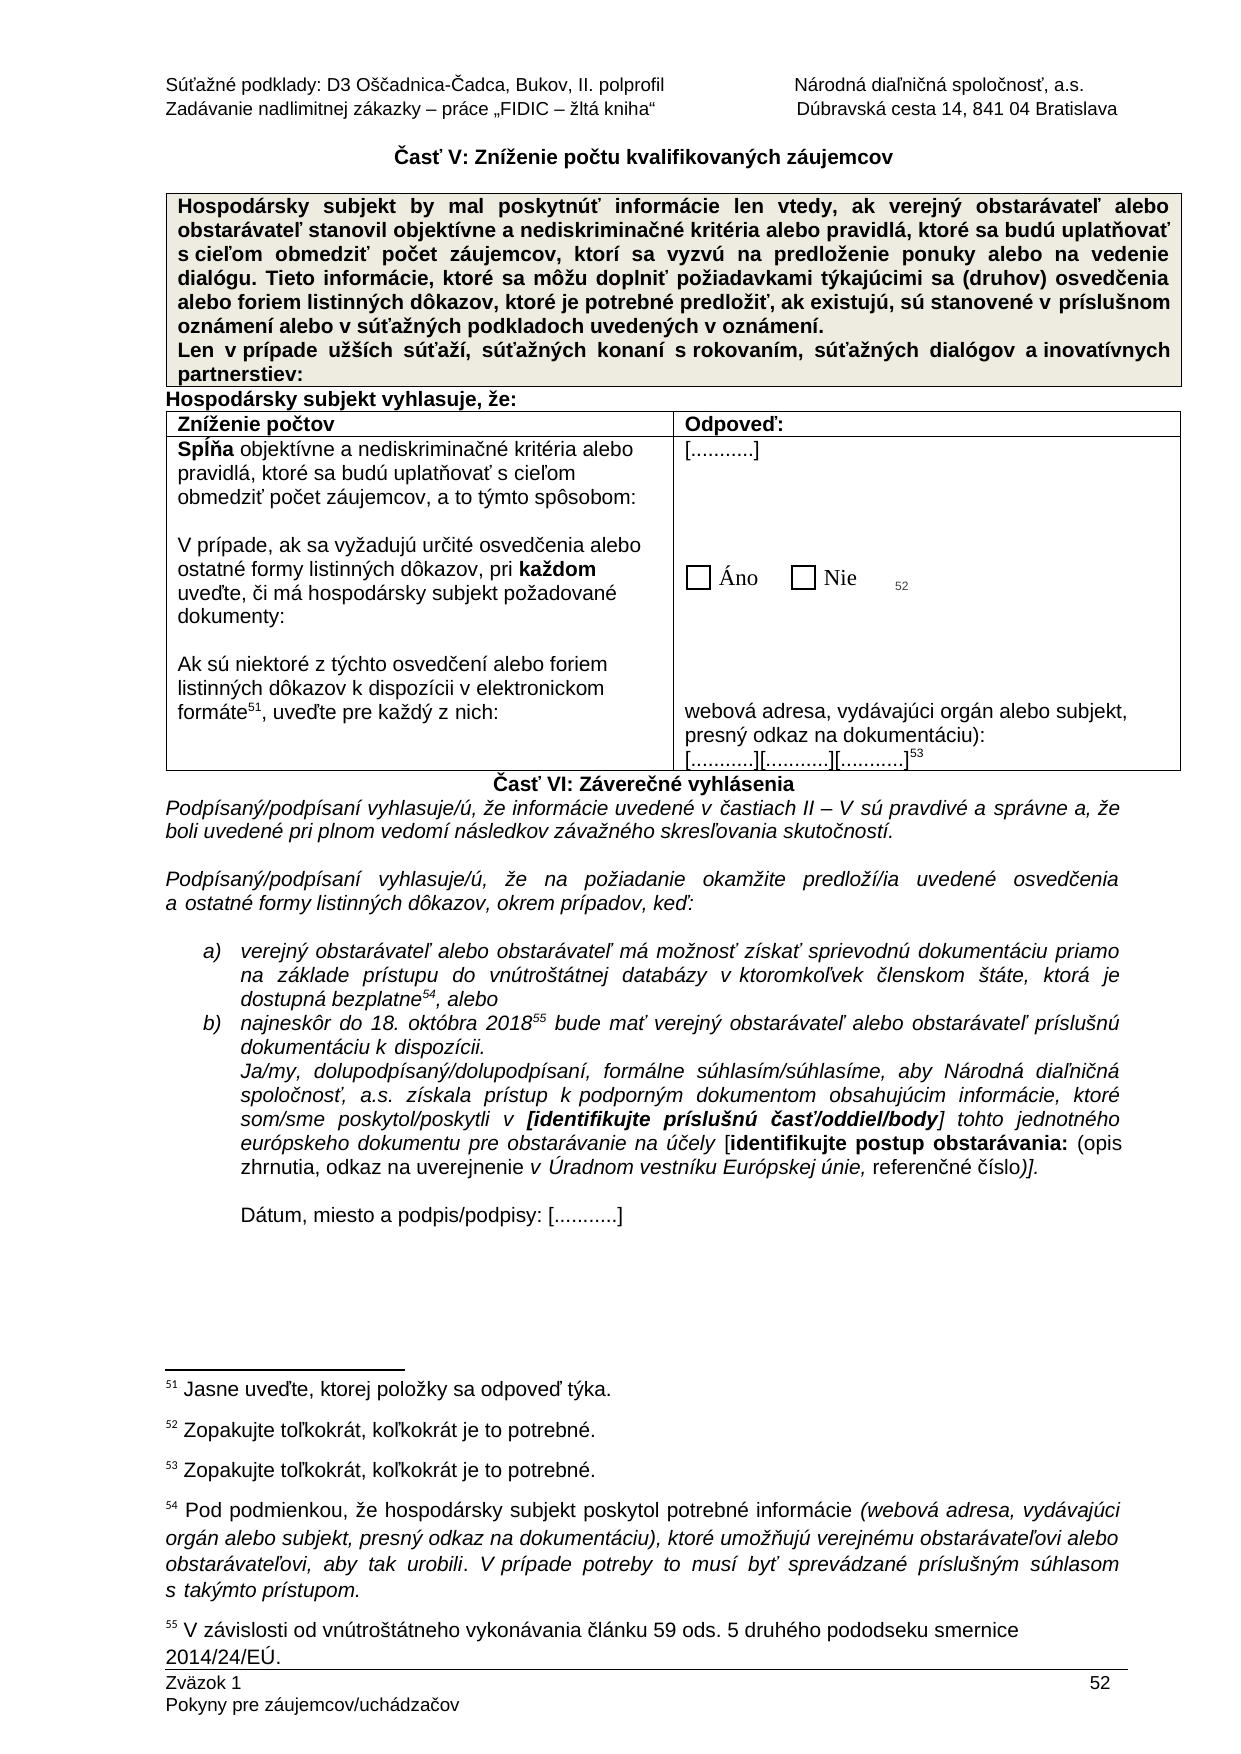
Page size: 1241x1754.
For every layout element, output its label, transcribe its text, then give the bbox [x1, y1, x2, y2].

table_header Hospodársky subjekt by mal poskytnúť informácie len vtedy, ak verejný obstarávateľ alebo obstarávateľ stanovil objektívne a nediskriminačné kritéria alebo pravidlá, ktoré sa budú uplatňovať s cieľom obmedziť počet záujemcov, ktorí sa vyzvú na predloženie ponuky alebo na vedenie dialógu. Tieto informácie, ktoré sa môžu doplniť požiadavkami týkajúcimi sa (druhov) osvedčenia alebo foriem listinných dôkazov, ktoré je potrebné predložiť, ak existujú, sú stanovené v príslušnom oznámení alebo v súťažných podkladoch uvedených v oznámení. Len v prípade užších súťaží, súťažných konaní s rokovaním, súťažných dialógov a inovatívnych partnerstiev: [167, 194, 1181, 386]
text Časť VI: Záverečné vyhlásenia [165, 771, 1122, 795]
table_cell [...........] webová adresa, vydávajúci orgán alebo subjekt, presný odkaz na dokumentáciu): [...........][...........][...........] [674, 437, 1180, 770]
text Podpísaný/podpísaní vyhlasuje/ú, že na požiadanie okamžite predloží/ia uvedené osvedčenia a ostatné formy listinných dôkazov, okrem prípadov, keď: [165, 867, 1122, 915]
table_cell Spĺňa objektívne a nediskriminačné kritéria alebo pravidlá, ktoré sa budú uplatňovať s cieľom obmedziť počet záujemcov, a to týmto spôsobom: V prípade, ak sa vyžadujú určité osvedčenia alebo ostatné formy listinných dôkazov, pri každom uveďte, či má hospodársky subjekt požadované dokumenty: Ak sú niektoré z týchto osvedčení alebo foriem listinných dôkazov k dispozícii v elektronickom formáte, uveďte pre každý z nich: [167, 437, 673, 770]
list Dátum, miesto a podpis/podpisy: [...........] [240, 1203, 1122, 1227]
table_header Odpoveď: [674, 412, 1180, 436]
text Časť V: Zníženie počtu kvalifikovaných záujemcov [165, 145, 1122, 169]
text Hospodársky subjekt vyhlasuje, že: [165, 387, 1122, 411]
list Ja/my, dolupodpísaný/dolupodpísaní, formálne súhlasím/súhlasíme, aby Národná diaľničná spoločnosť, a.s. získala prístup k podporným dokumentom obsahujúcim informácie, ktoré som/sme poskytol/poskytli v [identifikujte príslušnú časť/oddiel/body] tohto jednotného európskeho dokumentu pre obstarávanie na účely [identifikujte postup obstarávania: (opis zhrnutia, odkaz na uverejnenie v Úradnom vestníku Európskej únie, referenčné číslo)]. [240, 1059, 1122, 1179]
text Podpísaný/podpísaní vyhlasuje/ú, že informácie uvedené v častiach II – V sú pravdivé a správne a, že boli uvedené pri plnom vedomí následkov závažného skresľovania skutočností. [165, 795, 1122, 843]
table_header Zníženie počtov [167, 412, 673, 436]
list verejný obstarávateľ alebo obstarávateľ má možnosť získať sprievodnú dokumentáciu priamo na základe prístupu do vnútroštátnej databázy v ktoromkoľvek členskom štáte, ktorá je dostupná bezplatne, alebo [203, 939, 1122, 1011]
list najneskôr do 18. októbra 2018 bude mať verejný obstarávateľ alebo obstarávateľ príslušnú dokumentáciu k dispozícii. [203, 1011, 1122, 1059]
